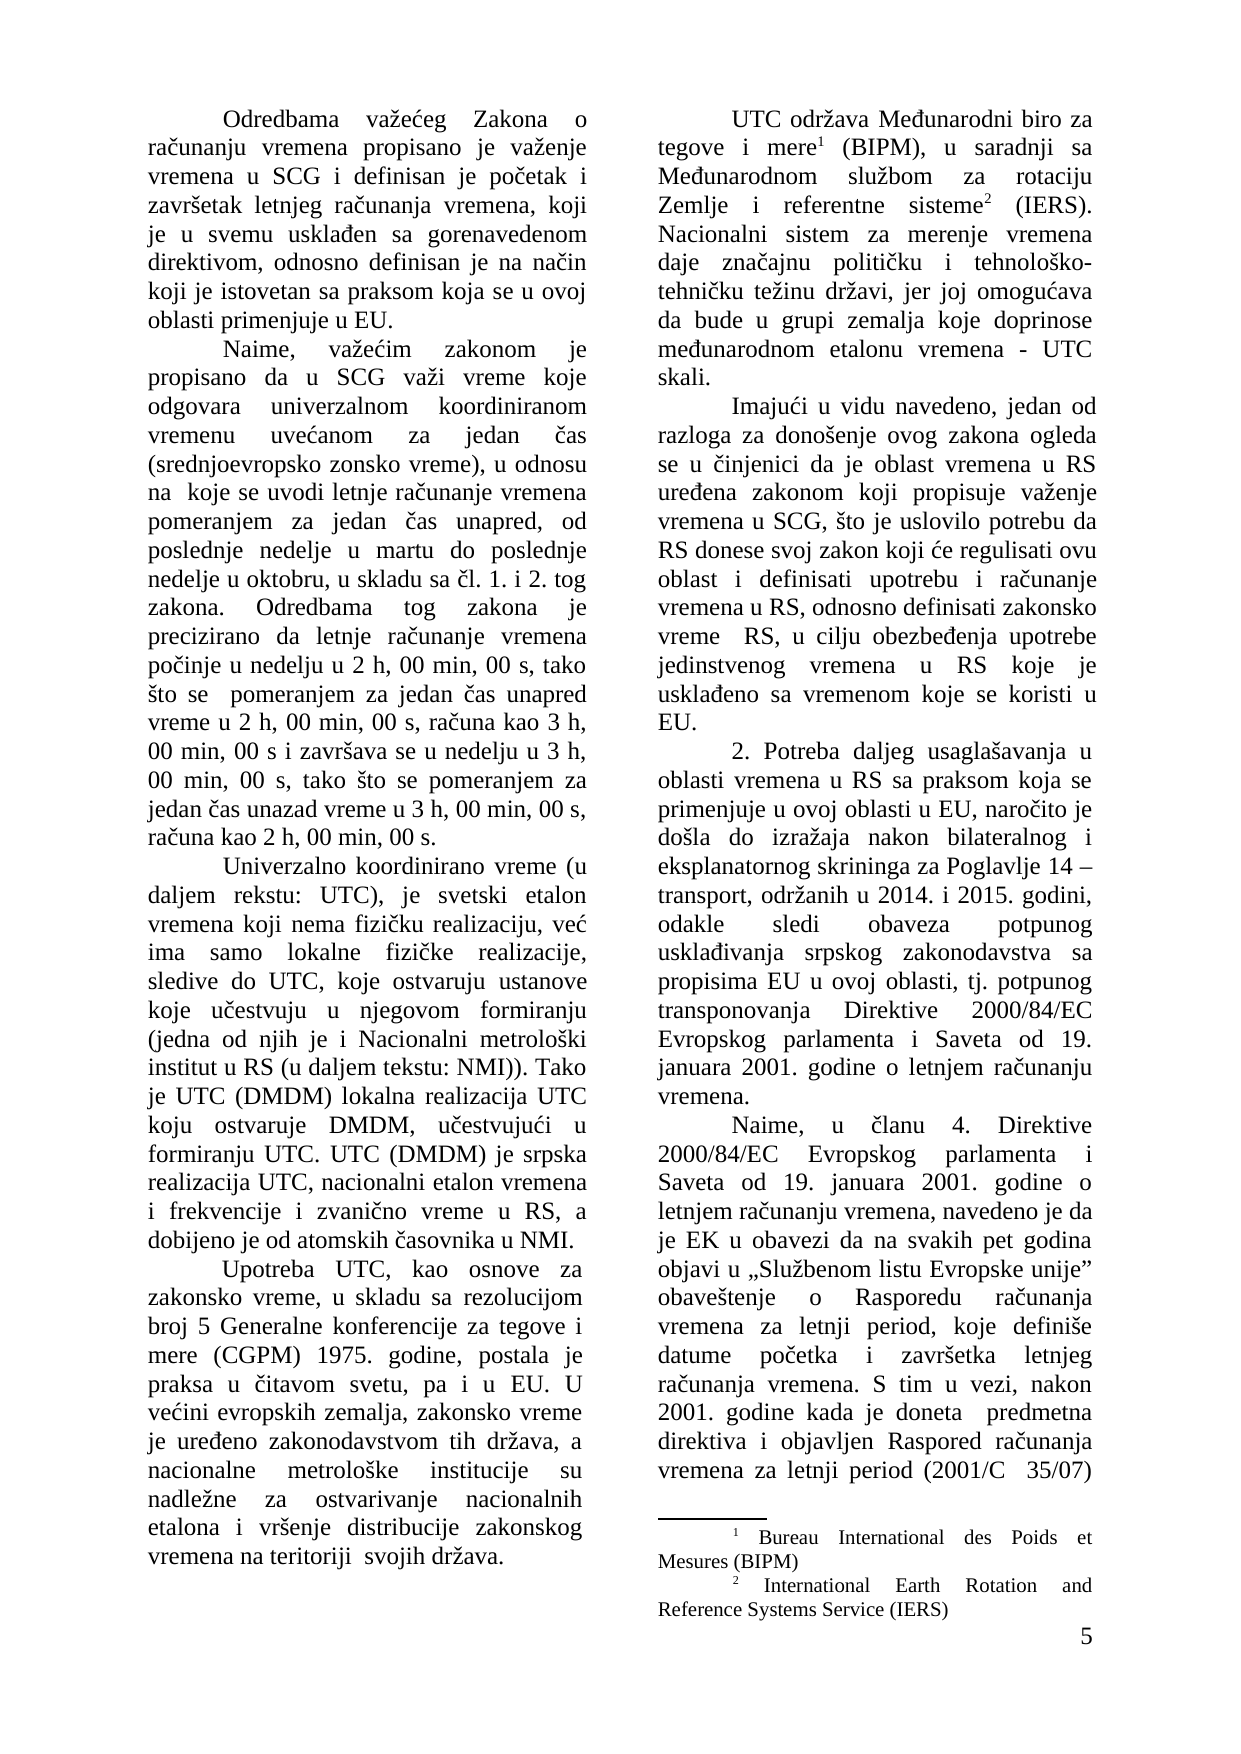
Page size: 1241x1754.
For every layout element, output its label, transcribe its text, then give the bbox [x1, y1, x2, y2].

text UTC održava Međunarodni biro za tegove i mere (BIPM), u saradnji sa Međunarodnom službom za rotaciju Zemlje i referentne sisteme (IERS). Nacionalni sistem za merenje vremena daje značajnu političku i tehnološko-tehničku težinu državi, jer joj omogućava da bude u grupi zemalja koje doprinose međunarodnom etalonu vremena - UTC skali. [658, 104, 1092, 391]
text Upotreba UTC, kao osnove za zakonsko vreme, u skladu sa rezolucijom broj 5 Generalne konferencije za tegove i mere (CGPM) 1975. godine, postala je praksa u čitavom svetu, pa i u EU. U većini evropskih zemalja, zakonsko vreme je uređeno zakonodavstvom tih država, a nacionalne metrološke institucije su nadležne za ostvarivanje nacionalnih etalona i vršenje distribucije zakonskog vremena na teritoriji svojih država. [148, 1254, 583, 1570]
text Univerzalno koordinirano vreme (u daljem rekstu: UTC), je svetski etalon vremena koji nema fizičku realizaciju, već ima samo lokalne fizičke realizacije, sledive do UTC, koje ostvaruju ustanove koje učestvuju u njegovom formiranju (jedna od njih je i Nacionalni metrološki institut u RS (u daljem tekstu: NMI)). Tako je UTC (DMDM) lokalna realizacija UTC koju ostvaruje DMDM, učestvujući u formiranju UTC. UTC (DMDM) je srpska realizacija UTC, nacionalni etalon vremena i frekvencije i zvanično vreme u RS, a dobijeno je od atomskih časovnika u NMI. [148, 851, 587, 1254]
text Naime, važećim zakonom je propisano da u SCG važi vreme koje odgovara univerzalnom koordiniranom vremenu uvećanom za jedan čas (srednjoevropsko zonsko vreme), u odnosu na koje se uvodi letnje računanje vremena pomeranjem za jedan čas unapred, od poslednje nedelje u martu do poslednje nedelje u oktobru, u skladu sa čl. 1. i 2. tog zakona. Odredbama tog zakona je precizirano da letnje računanje vremena počinje u nedelju u 2 h, 00 min, 00 s, tako što se pomeranjem za jedan čas unapred vreme u 2 h, 00 min, 00 s, računa kao 3 h, 00 min, 00 s i završava se u nedelju u 3 h, 00 min, 00 s, tako što se pomeranjem za jedan čas unazad vreme u 3 h, 00 min, 00 s, računa kao 2 h, 00 min, 00 s. [148, 334, 587, 851]
text 2. Potreba daljeg usaglašavanja u oblasti vremena u RS sa praksom koja se primenjuje u ovoj oblasti u EU, naročito je došla do izražaja nakon bilateralnog i eksplanatornog skrininga za Poglavlje 14 – transport, održanih u 2014. i 2015. godini, odakle sledi obaveza potpunog usklađivanja srpskog zakonodavstva sa propisima EU u ovoj oblasti, tj. potpunog transponovanja Direktive 2000/84/EC Evropskog parlamenta i Saveta od 19. januara 2001. godine o letnjem računanju vremena. [658, 736, 1092, 1110]
subtitle Imajući u vidu navedeno, jedan od razloga za donošenje ovog zakona ogleda se u činjenici da je oblast vremena u RS uređena zakonom koji propisuje važenje vremena u SCG, što je uslovilo potrebu da RS donese svoj zakon koji će regulisati ovu oblast i definisati upotrebu i računanje vremena u RS, odnosno definisati zakonsko vreme RS, u cilju obezbeđenja upotrebe jedinstvenog vremena u RS koje je usklađeno sa vremenom koje se koristi u EU. [658, 391, 1097, 736]
text Odredbama važećeg Zakona o računanju vremena propisano je važenje vremena u SCG i definisan je početak i završetak letnjeg računanja vremena, koji je u svemu usklađen sa gorenavedenom direktivom, odnosno definisan je na način koji je istovetan sa praksom koja se u ovoj oblasti primenjuje u EU. [148, 104, 587, 334]
